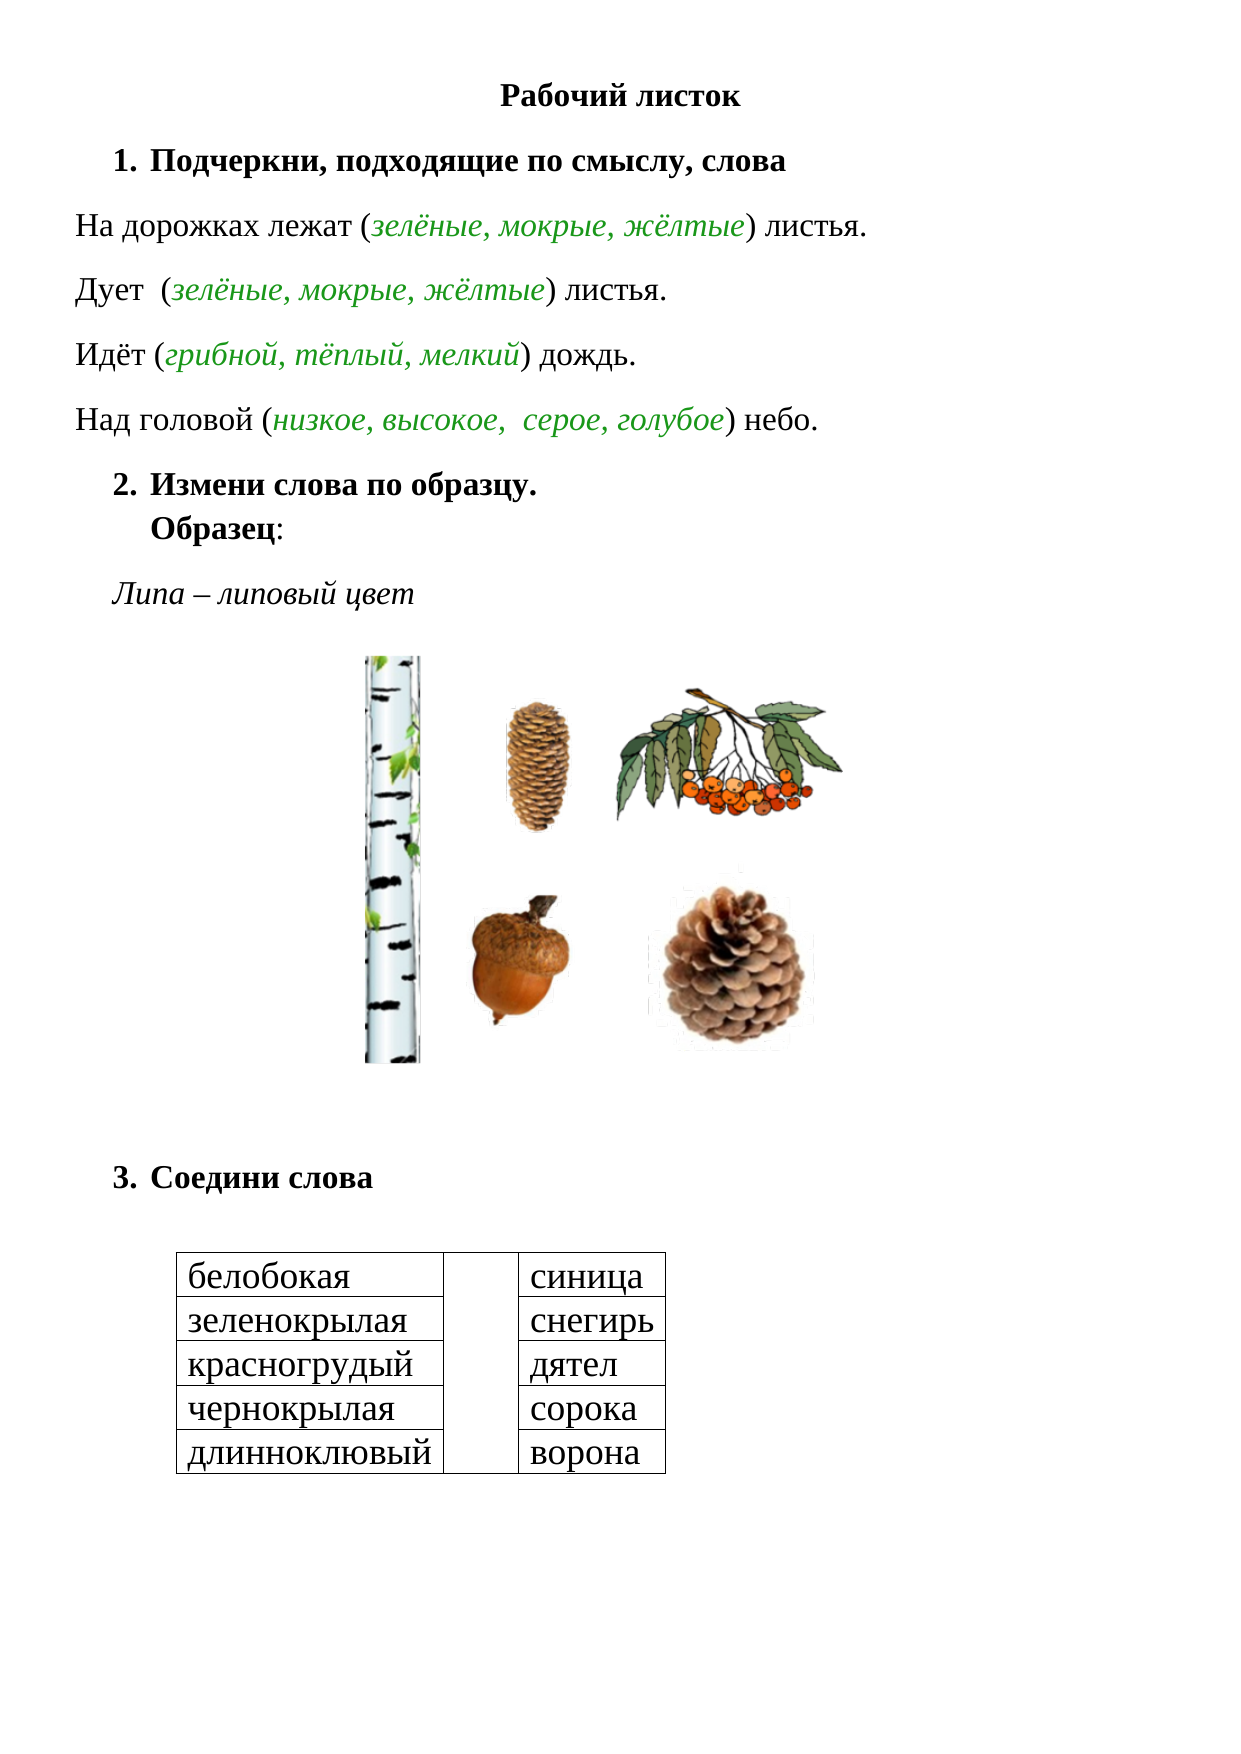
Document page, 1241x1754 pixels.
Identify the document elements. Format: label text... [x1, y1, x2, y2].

table_header белобокая [177, 1253, 443, 1296]
list Подчеркни, подходящие по смыслу, слова [112, 140, 1165, 178]
list Соедини слова [112, 1157, 1165, 1196]
text Идёт (грибной, тёплый, мелкий) дождь. [75, 334, 1165, 373]
table_cell ворона [519, 1430, 665, 1473]
text Липа – липовый цвет [112, 573, 583, 612]
table_cell длинноклювый [177, 1430, 443, 1473]
list Измени слова по образцу. Образец: [112, 464, 583, 547]
picture [364, 655, 843, 1062]
table_header синица [519, 1253, 665, 1296]
table_cell сорока [519, 1386, 665, 1429]
table_cell красногрудый [177, 1341, 443, 1384]
table_cell зеленокрылая [177, 1297, 443, 1340]
table_cell дятел [519, 1341, 665, 1384]
text Над головой (низкое, высокое, серое, голубое) небо. [75, 399, 1165, 438]
text Дует (зелёные, мокрые, жёлтые) листья. [75, 270, 1165, 308]
table_cell чернокрылая [177, 1386, 443, 1429]
text Рабочий листок [75, 75, 1165, 113]
text На дорожках лежат (зелёные, мокрые, жёлтые) листья. [75, 205, 1165, 243]
table_header [444, 1253, 518, 1473]
table_cell снегирь [519, 1297, 665, 1340]
